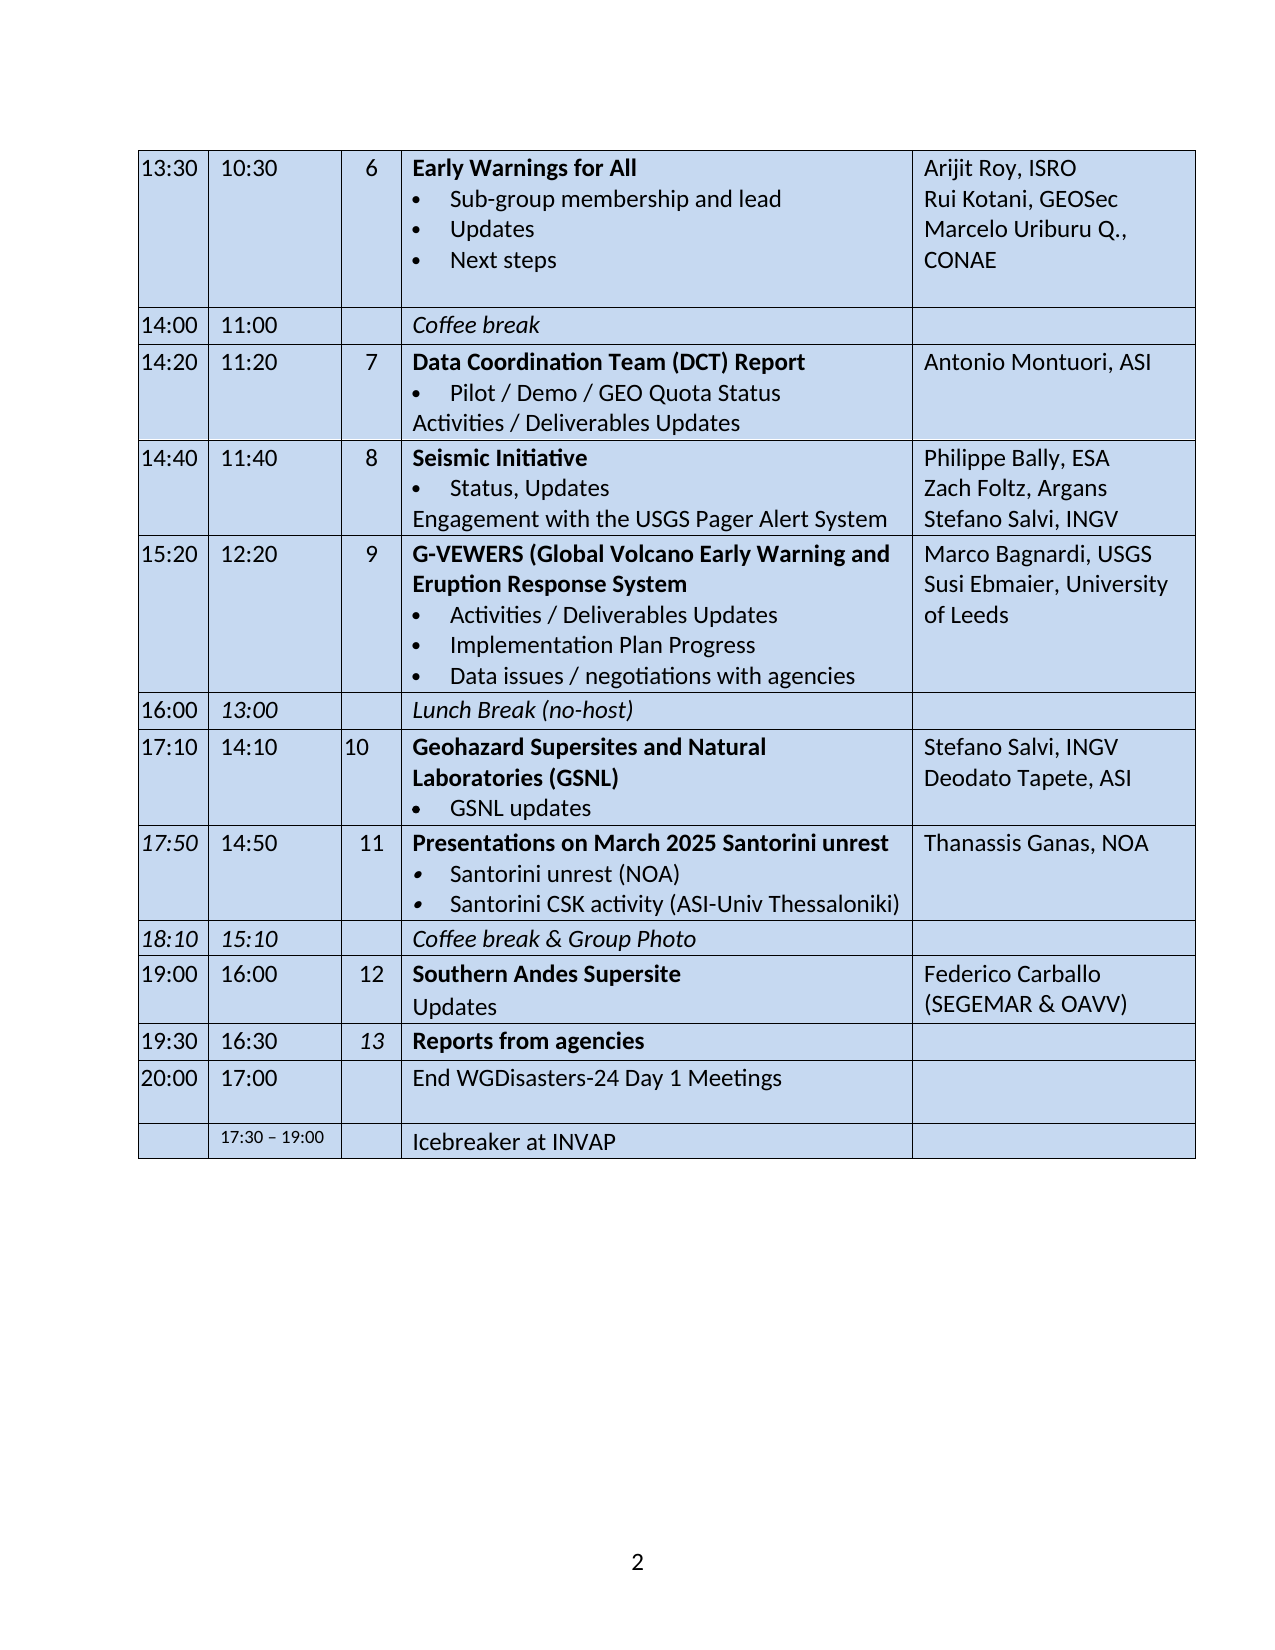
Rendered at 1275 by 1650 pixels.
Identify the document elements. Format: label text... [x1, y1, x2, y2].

table_cell Antonio Montuori, ASI [913, 345, 1195, 439]
table_cell 16:30 [209, 1024, 341, 1060]
table_cell 19:30 [139, 1024, 208, 1060]
table_cell 14:40 [139, 441, 208, 535]
table_cell Arijit Roy, ISRO Rui Kotani, GEOSec Marcelo Uriburu Q., CONAE [913, 151, 1195, 307]
table_cell Presentations on March 2025 Santorini unrest Santorini unrest (NOA) Santorini CSK activity (ASI-Univ Thessaloniki) [402, 826, 912, 920]
table_cell 16:00 [209, 956, 341, 1023]
table_cell 10:30 [209, 151, 341, 307]
table_cell 15:10 [209, 921, 341, 955]
table_cell Data Coordination Team (DCT) Report Pilot / Demo / GEO Quota Status Activities / Deliverables Updates [402, 345, 912, 439]
table_cell 13:30 [139, 151, 208, 307]
table_cell Early Warnings for All Sub-group membership and lead Updates Next steps [402, 151, 912, 307]
table_cell 11:20 [209, 345, 341, 439]
table_cell 19:00 [139, 956, 208, 1023]
table_cell 17:10 [139, 730, 208, 825]
table_cell 14:10 [209, 730, 341, 825]
table_cell 10 [342, 730, 401, 825]
table_cell 11 [342, 826, 401, 920]
table_cell Geohazard Supersites and Natural Laboratories (GSNL) GSNL updates [402, 730, 912, 825]
table_cell [342, 1061, 401, 1123]
table_cell Lunch Break (no-host) [402, 693, 912, 729]
table_cell End WGDisasters-24 Day 1 Meetings [402, 1061, 912, 1123]
table_cell 17:30 – 19:00 [209, 1124, 341, 1158]
table_cell [913, 308, 1195, 344]
table_cell Reports from agencies [402, 1024, 912, 1060]
table_cell 14:20 [139, 345, 208, 439]
table_cell 7 [342, 345, 401, 439]
table_cell 6 [342, 151, 401, 307]
table_cell Federico Carballo (SEGEMAR & OAVV) [913, 956, 1195, 1023]
table_cell Icebreaker at INVAP [402, 1124, 912, 1158]
table_cell [913, 693, 1195, 729]
table_cell 13 [342, 1024, 401, 1060]
table_cell Coffee break & Group Photo [402, 921, 912, 955]
table_cell [913, 1124, 1195, 1158]
table_cell [913, 1024, 1195, 1060]
table_cell [342, 921, 401, 955]
table_cell G-VEWERS (Global Volcano Early Warning and Eruption Response System Activities / Deliverables Updates Implementation Plan Progress Data issues / negotiations with agencies [402, 536, 912, 692]
table_cell 14:00 [139, 308, 208, 344]
table_cell 8 [342, 441, 401, 535]
table_cell 12 [342, 956, 401, 1023]
table_cell 13:00 [209, 693, 341, 729]
table_cell Southern Andes Supersite Updates [402, 956, 912, 1023]
table_cell 12:20 [209, 536, 341, 692]
table_cell 15:20 [139, 536, 208, 692]
table_cell 11:40 [209, 441, 341, 535]
table_cell 14:50 [209, 826, 341, 920]
table_cell Seismic Initiative Status, Updates Engagement with the USGS Pager Alert System [402, 441, 912, 535]
table_cell 16:00 [139, 693, 208, 729]
table_cell 17:00 [209, 1061, 341, 1123]
table_cell Philippe Bally, ESA Zach Foltz, Argans Stefano Salvi, INGV [913, 441, 1195, 535]
table_cell [342, 1124, 401, 1158]
table_cell [139, 1124, 208, 1158]
table_cell 9 [342, 536, 401, 692]
table_cell [913, 921, 1195, 955]
table_cell [342, 693, 401, 729]
table_cell 20:00 [139, 1061, 208, 1123]
table_cell Stefano Salvi, INGV Deodato Tapete, ASI [913, 730, 1195, 825]
table_cell Coffee break [402, 308, 912, 344]
table_cell Marco Bagnardi, USGS Susi Ebmaier, University of Leeds [913, 536, 1195, 692]
table_cell [342, 308, 401, 344]
table_cell 11:00 [209, 308, 341, 344]
table_cell 17:50 [139, 826, 208, 920]
table_cell 18:10 [139, 921, 208, 955]
table_cell Thanassis Ganas, NOA [913, 826, 1195, 920]
table_cell [913, 1061, 1195, 1123]
